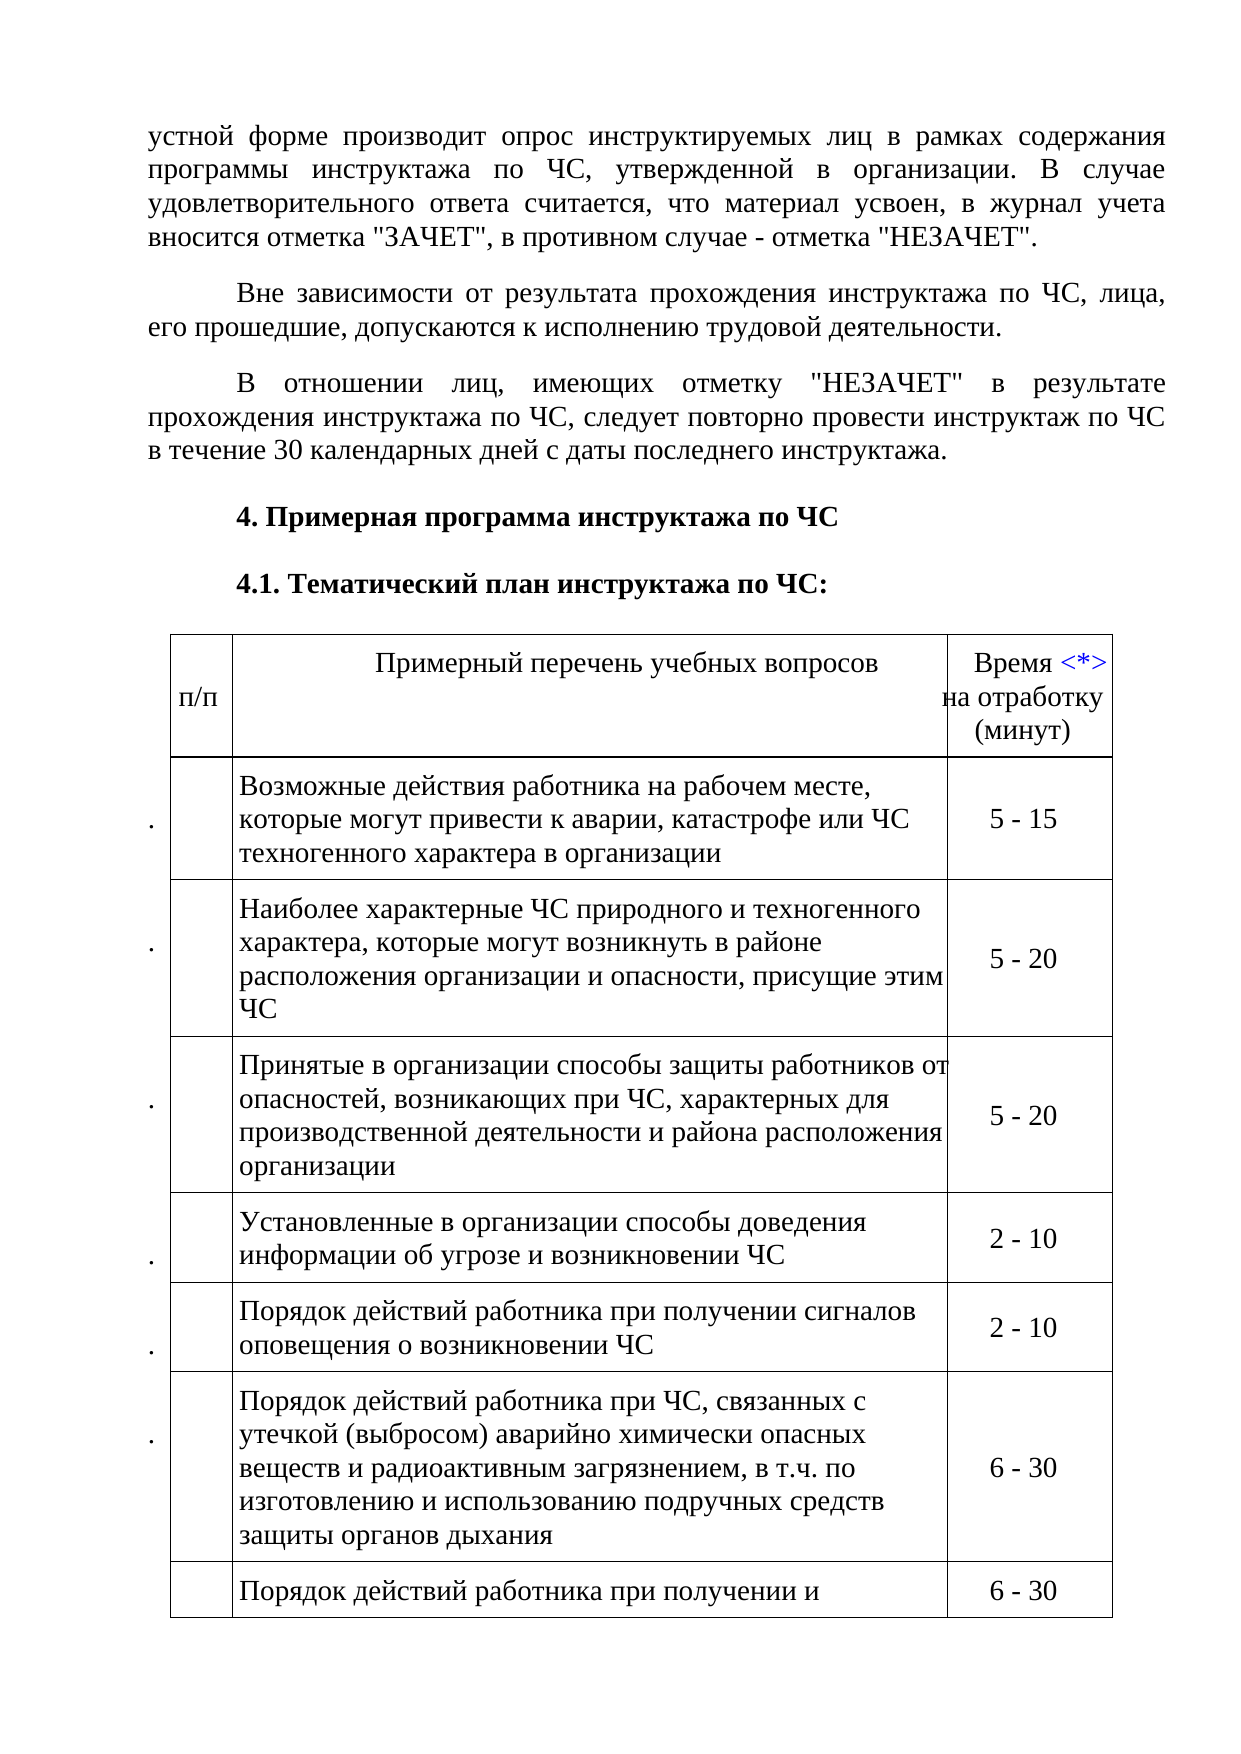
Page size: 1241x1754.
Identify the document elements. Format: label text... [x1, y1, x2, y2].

title 4. Примерная программа инструктажа по ЧС [148, 499, 1167, 533]
table_cell 6 - 30 [948, 1562, 1112, 1617]
table_cell 7. [171, 1562, 232, 1617]
table_cell 5 - 20 [948, 1037, 1112, 1192]
table_cell 2. [171, 880, 232, 1036]
table_cell Порядок действий работника при ЧС, связанных с утечкой (выбросом) аварийно химически опасных веществ и радиоактивным загрязнением, в т.ч. по изготовлению и использованию подручных средств защиты органов дыхания [233, 1372, 947, 1561]
table_header Время <*> на отработку (минут) [948, 635, 1112, 756]
table_cell 6. [171, 1372, 232, 1561]
table_cell 6 - 30 [948, 1372, 1112, 1561]
table_cell Установленные в организации способы доведения информации об угрозе и возникновении ЧС [233, 1193, 947, 1282]
table_cell Возможные действия работника на рабочем месте, которые могут привести к аварии, катастрофе или ЧС техногенного характера в организации [233, 758, 947, 879]
table_cell 3. [171, 1037, 232, 1192]
table_header N п/п [171, 635, 232, 756]
table_cell Наиболее характерные ЧС природного и техногенного характера, которые могут возникнуть в районе расположения организации и опасности, присущие этим ЧС [233, 880, 947, 1036]
table_cell Порядок действий работника при получении сигналов оповещения о возникновении ЧС [233, 1283, 947, 1371]
text Вне зависимости от результата прохождения инструктажа по ЧС, лица, его прошедшие, допускаются к исполнению трудовой деятельности. [148, 275, 1167, 342]
table_cell 5 - 15 [948, 758, 1112, 879]
table_cell 5. [171, 1283, 232, 1371]
title 4.1. Тематический план инструктажа по ЧС: [148, 566, 1167, 600]
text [148, 118, 1167, 252]
table_cell 2 - 10 [948, 1193, 1112, 1282]
text В отношении лиц, имеющих отметку "НЕЗАЧЕТ" в результате прохождения инструктажа по ЧС, следует повторно провести инструктаж по ЧС в течение 30 календарных дней с даты последнего инструктажа. [148, 365, 1167, 466]
table_cell 2 - 10 [948, 1283, 1112, 1371]
table_cell Принятые в организации способы защиты работников от опасностей, возникающих при ЧС, характерных для производственной деятельности и района расположения организации [233, 1037, 947, 1192]
table_cell 4. [171, 1193, 232, 1282]
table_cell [233, 1562, 947, 1617]
table_cell 1. [171, 758, 232, 879]
table_header Примерный перечень учебных вопросов [233, 635, 947, 756]
table_cell 5 - 20 [948, 880, 1112, 1036]
